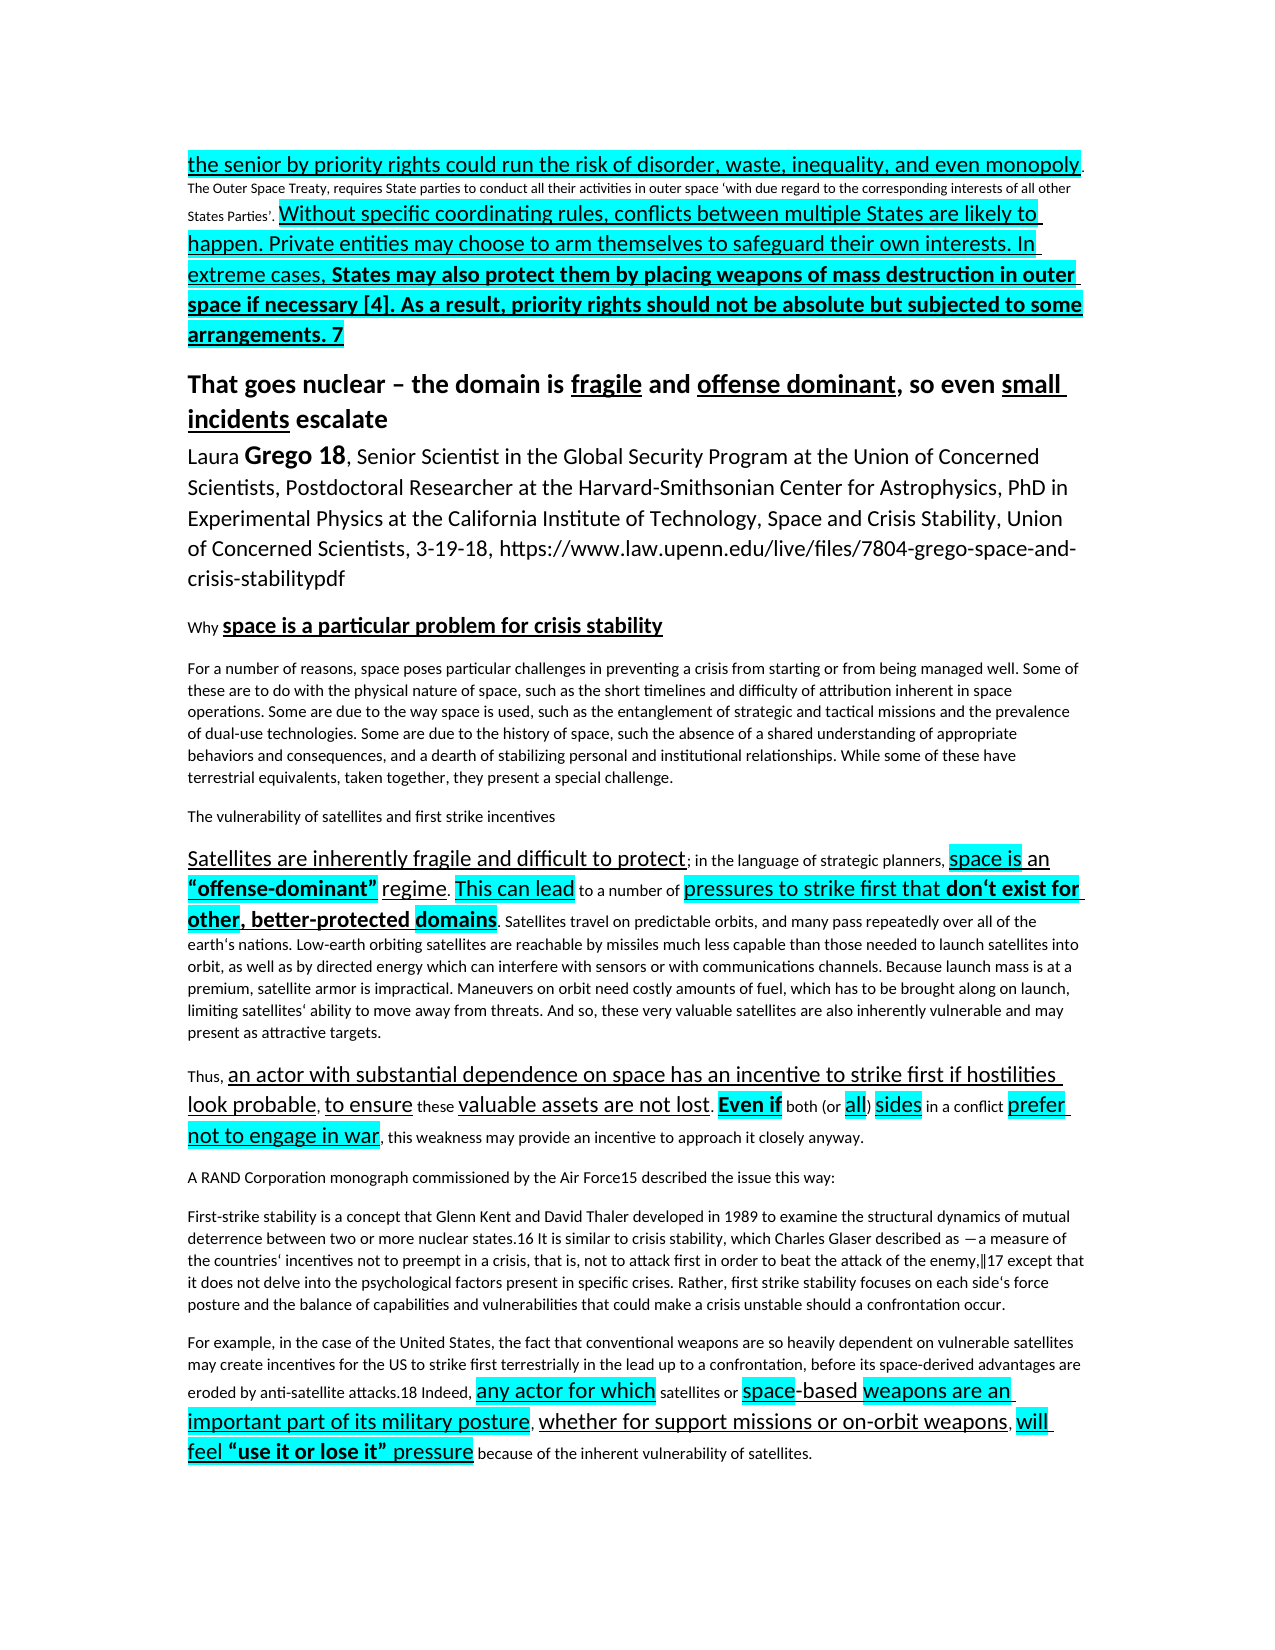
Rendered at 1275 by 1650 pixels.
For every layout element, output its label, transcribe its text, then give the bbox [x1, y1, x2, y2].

text For a number of reasons, space poses particular challenges in preventing a crisis from starting or from being managed well. Some of these are to do with the physical nature of space, such as the short timelines and difficulty of attribution inherent in space operations. Some are due to the way space is used, such as the entanglement of strategic and tactical missions and the prevalence of dual-use technologies. Some are due to the history of space, such the absence of a shared understanding of appropriate behaviors and consequences, and a dearth of stabilizing personal and institutional relationships. While some of these have terrestrial equivalents, taken together, they present a special challenge. [187, 658, 1087, 788]
text A RAND Corporation monograph commissioned by the Air Force15 described the issue this way: [187, 1168, 1087, 1188]
text Thus, an actor with substantial dependence on space has an incentive to strike first if hostilities look probable, to ensure these valuable assets are not lost. Even if both (or all) sides in a conflict prefer not to engage in war, this weakness may provide an incentive to approach it closely anyway. [187, 1060, 1087, 1149]
text Laura Grego 18, Senior Scientist in the Global Security Program at the Union of Concerned Scientists, Postdoctoral Researcher at the Harvard-Smithsonian Center for Astrophysics, PhD in Experimental Physics at the California Institute of Technology, Space and Crisis Stability, Union of Concerned Scientists, 3-19-18, https://www.law.upenn.edu/live/files/7804-grego-space-and-crisis-stabilitypdf [187, 438, 1087, 592]
text Why space is a particular problem for crisis stability [187, 611, 1087, 639]
subtitle That goes nuclear – the domain is fragile and offense dominant, so even small incidents escalate [187, 367, 1087, 436]
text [187, 150, 1087, 348]
text For example, in the case of the United States, the fact that conventional weapons are so heavily dependent on vulnerable satellites may create incentives for the US to strike first terrestrially in the lead up to a confrontation, before its space-derived advantages are eroded by anti-satellite attacks.18 Indeed, any actor for which satellites or space-based weapons are an important part of its military posture, whether for support missions or on-orbit weapons, will feel “use it or lose it” pressure because of the inherent vulnerability of satellites. [187, 1332, 1087, 1465]
text First-strike stability is a concept that Glenn Kent and David Thaler developed in 1989 to examine the structural dynamics of mutual deterrence between two or more nuclear states.16 It is similar to crisis stability, which Charles Glaser described as ―a measure of the countries‘ incentives not to preempt in a crisis, that is, not to attack first in order to beat the attack of the enemy,‖17 except that it does not delve into the psychological factors present in specific crises. Rather, first strike stability focuses on each side‘s force posture and the balance of capabilities and vulnerabilities that could make a crisis unstable should a confrontation occur. [187, 1206, 1087, 1314]
text Satellites are inherently fragile and difficult to protect; in the language of strategic planners, space is an “offense-dominant” regime. This can lead to a number of pressures to strike first that don‘t exist for other, better-protected domains. Satellites travel on predictable orbits, and many pass repeatedly over all of the earth‘s nations. Low-earth orbiting satellites are reachable by missiles much less capable than those needed to launch satellites into orbit, as well as by directed energy which can interfere with sensors or with communications channels. Because launch mass is at a premium, satellite armor is impractical. Maneuvers on orbit need costly amounts of fuel, which has to be brought along on launch, limiting satellites‘ ability to move away from threats. And so, these very valuable satellites are also inherently vulnerable and may present as attractive targets. [187, 844, 1087, 1042]
text The vulnerability of satellites and first strike incentives [187, 806, 1087, 826]
